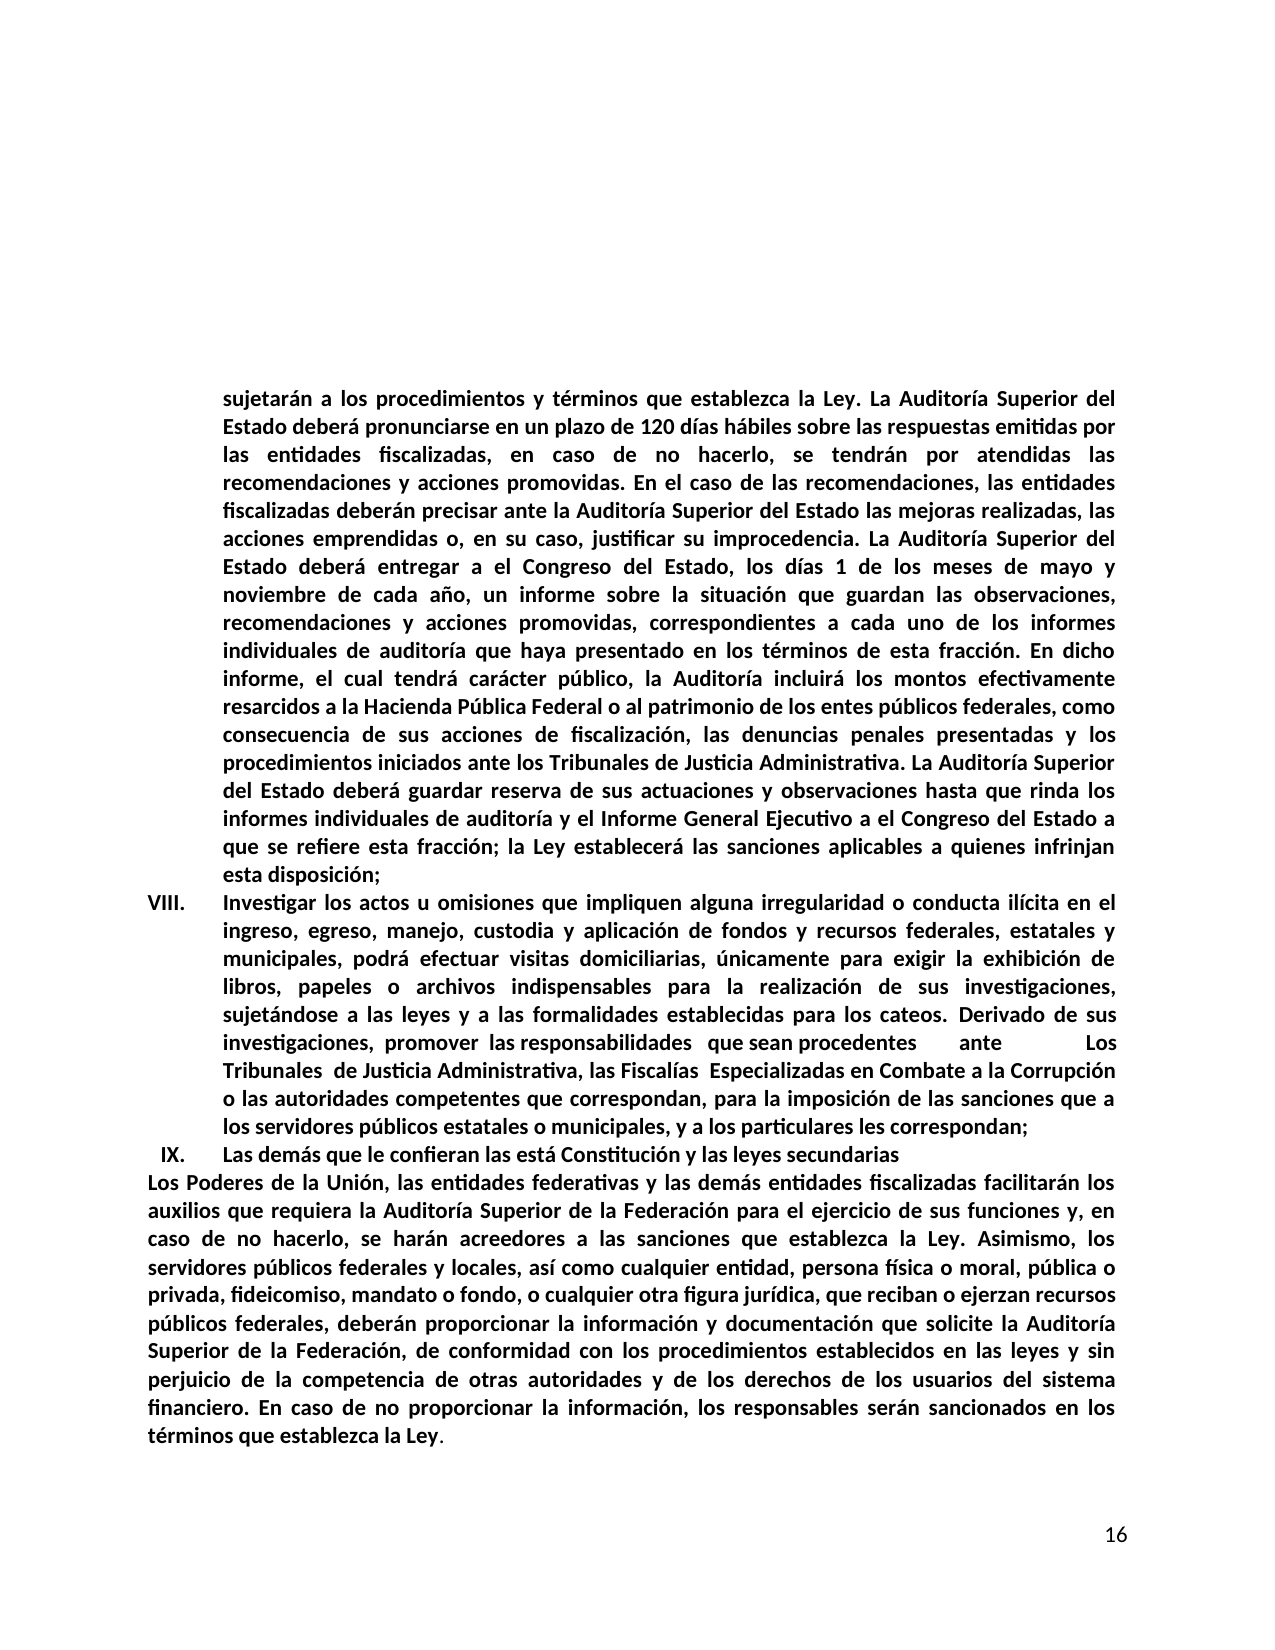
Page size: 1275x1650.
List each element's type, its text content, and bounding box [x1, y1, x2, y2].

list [185, 384, 1117, 888]
list Las demás que le confieran las está Constitución y las leyes secundarias [185, 1141, 1117, 1168]
list Investigar los actos u omisiones que impliquen alguna irregularidad o conducta ilícita en el ingreso, egreso, manejo, custodia y aplicación de fondos y recursos federales, estatales y municipales, podrá efectuar visitas domiciliarias, únicamente para exigir la exhibición de libros, papeles o archivos indispensables para la realización de sus investigaciones, sujetándose a las leyes y a las formalidades establecidas para los cateos. Derivado de sus investigaciones, promover las responsabilidades que sean procedentes ante Los Tribunales de Justicia Administrativa, las Fiscalías Especializadas en Combate a la Corrupción o las autoridades competentes que correspondan, para la imposición de las sanciones que a los servidores públicos estatales o municipales, y a los particulares les correspondan; [185, 888, 1117, 1141]
text Los Poderes de la Unión, las entidades federativas y las demás entidades fiscalizadas facilitarán los auxilios que requiera la Auditoría Superior de la Federación para el ejercicio de sus funciones y, en caso de no hacerlo, se harán acreedores a las sanciones que establezca la Ley. Asimismo, los servidores públicos federales y locales, así como cualquier entidad, persona física o moral, pública o privada, fideicomiso, mandato o fondo, o cualquier otra figura jurídica, que reciban o ejerzan recursos públicos federales, deberán proporcionar la información y documentación que solicite la Auditoría Superior de la Federación, de conformidad con los procedimientos establecidos en las leyes y sin perjuicio de la competencia de otras autoridades y de los derechos de los usuarios del sistema financiero. En caso de no proporcionar la información, los responsables serán sancionados en los términos que establezca la Ley. [148, 1168, 1117, 1449]
